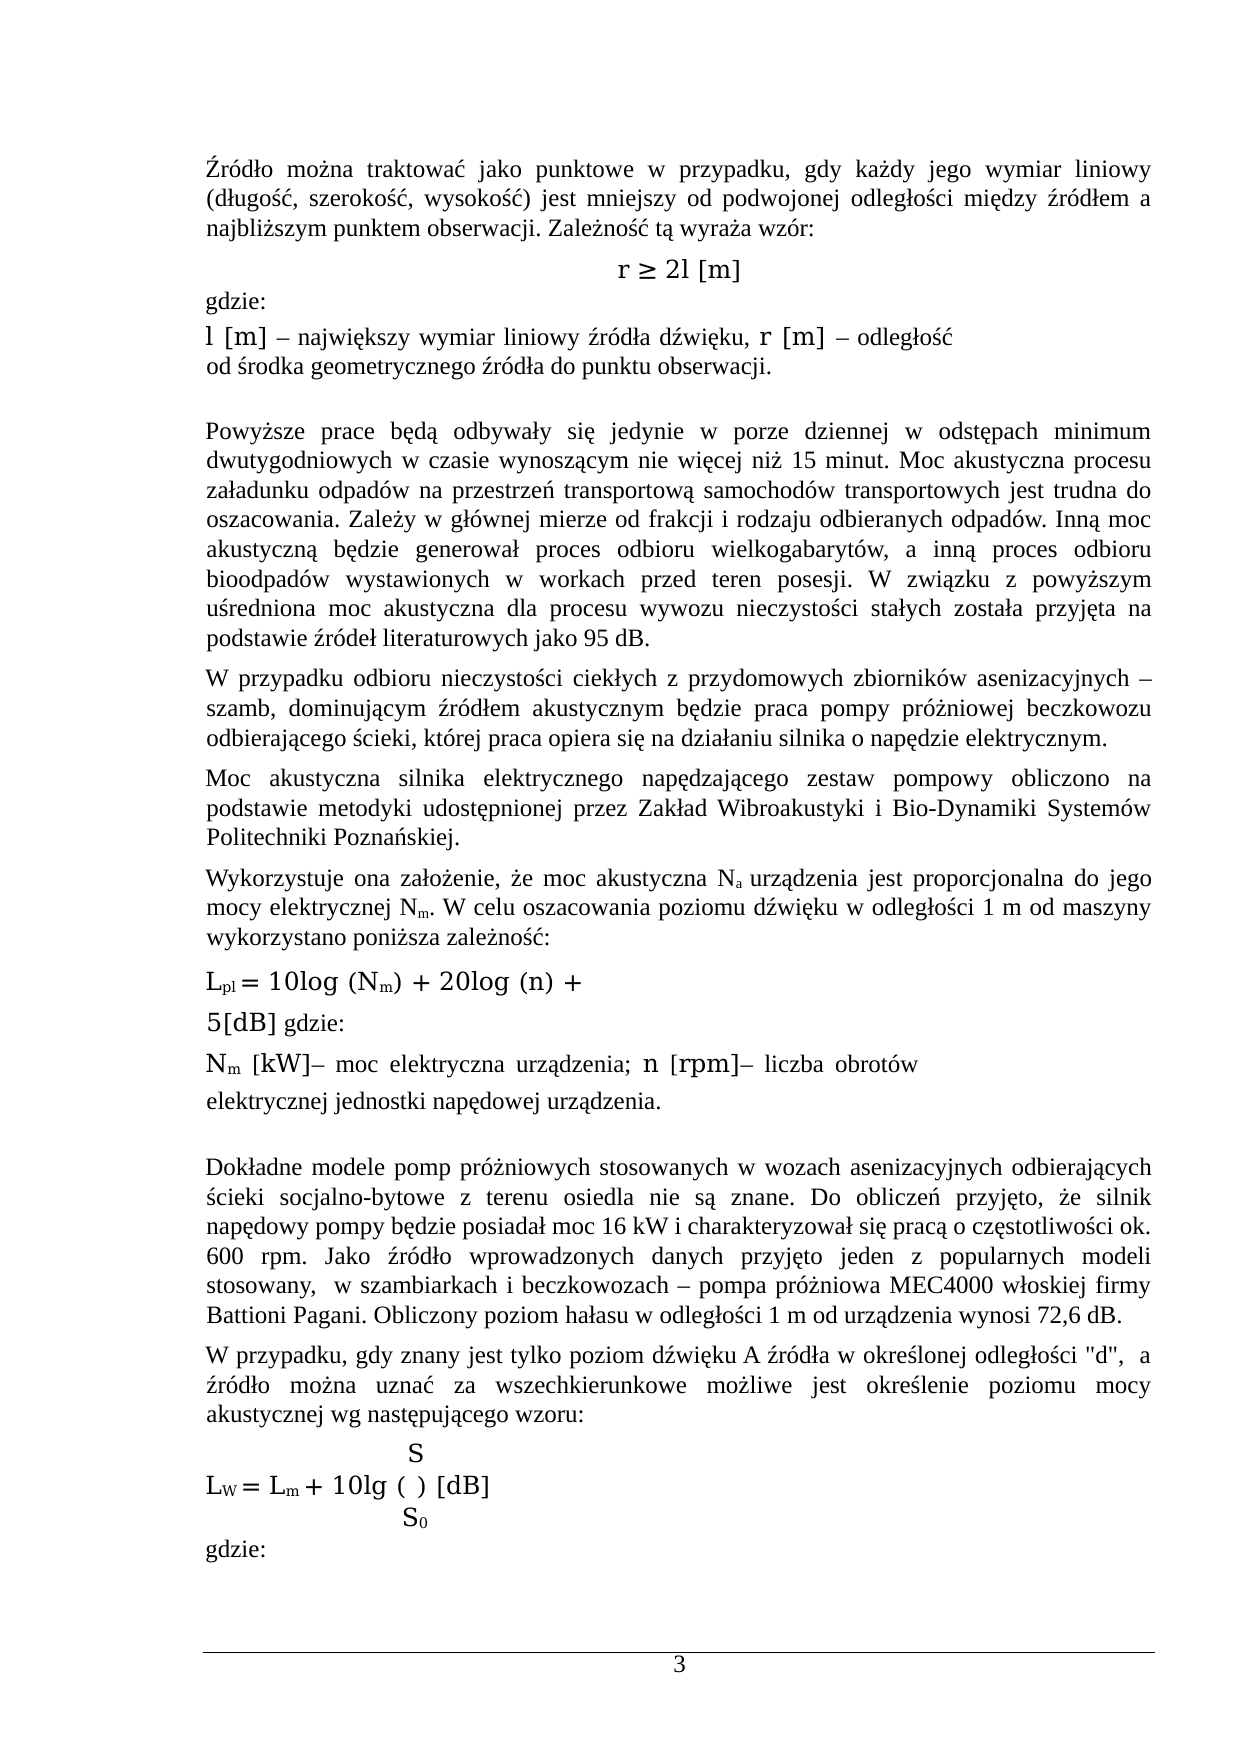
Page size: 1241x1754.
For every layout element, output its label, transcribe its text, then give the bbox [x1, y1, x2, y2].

text W przypadku, gdy znany jest tylko poziom dźwięku A źródła w określonej odległości "d", a źródło można uznać za wszechkierunkowe możliwe jest określenie poziomu mocy akustycznej wg następującego wzoru: [205, 1340, 1152, 1428]
text Nm [kW]– moc elektryczna urządzenia; n [rpm]– liczba obrotów elektrycznej jednostki napędowej urządzenia. [205, 1048, 918, 1115]
text gdzie: [205, 1534, 1152, 1563]
text S0 [402, 1502, 629, 1532]
text gdzie: [205, 286, 1152, 314]
text l [m] – największy wymiar liniowy źródła dźwięku, r [m] – odległość od środka geometrycznego źródła do punktu obserwacji. [205, 320, 953, 380]
text r ≥ 2l [m] [207, 253, 1152, 283]
text S [407, 1437, 629, 1467]
text Dokładne modele pomp próżniowych stosowanych w wozach asenizacyjnych odbierających ścieki socjalno-bytowe z terenu osiedla nie są znane. Do obliczeń przyjęto, że silnik napędowy pompy będzie posiadał moc 16 kW i charakteryzował się pracą o częstotliwości ok. 600 rpm. Jako źródło wprowadzonych danych przyjęto jeden z popularnych modeli stosowany, w szambiarkach i beczkowozach – pompa próżniowa MEC4000 włoskiej firmy Battioni Pagani. Obliczony poziom hałasu w odległości 1 m od urządzenia wynosi 72,6 dB. [205, 1152, 1152, 1329]
text Wykorzystuje ona założenie, że moc akustyczna Na urządzenia jest proporcjonalna do jego mocy elektrycznej Nm. W celu oszacowania poziomu dźwięku w odległości 1 m od maszyny wykorzystano poniższa zależność: [205, 863, 1152, 951]
text Źródło można traktować jako punktowe w przypadku, gdy każdy jego wymiar liniowy (długość, szerokość, wysokość) jest mniejszy od podwojonej odległości między źródłem a najbliższym punktem obserwacji. Zależność tą wyraża wzór: [205, 154, 1152, 242]
text Moc akustyczna silnika elektrycznego napędzającego zestaw pompowy obliczono na podstawie metodyki udostępnionej przez Zakład Wibroakustyki i Bio-Dynamiki Systemów Politechniki Poznańskiej. [205, 763, 1152, 851]
text Lpl = 10log (Nm) + 20log (n) + 5[dB] gdzie: [205, 966, 629, 1037]
text W przypadku odbioru nieczystości ciekłych z przydomowych zbiorników asenizacyjnych – szamb, dominującym źródłem akustycznym będzie praca pompy próżniowej beczkowozu odbierającego ścieki, której praca opiera się na działaniu silnika o napędzie elektrycznym. [205, 663, 1152, 751]
text Powyższe prace będą odbywały się jedynie w porze dziennej w odstępach minimum dwutygodniowych w czasie wynoszącym nie więcej niż 15 minut. Moc akustyczna procesu załadunku odpadów na przestrzeń transportową samochodów transportowych jest trudna do oszacowania. Zależy w głównej mierze od frakcji i rodzaju odbieranych odpadów. Inną moc akustyczną będzie generował proces odbioru wielkogabarytów, a inną proces odbioru bioodpadów wystawionych w workach przed teren posesji. W związku z powyższym uśredniona moc akustyczna dla procesu wywozu nieczystości stałych została przyjęta na podstawie źródeł literaturowych jako 95 dB. [205, 416, 1152, 652]
text LW = Lm + 10lg ( ) [dB] [205, 1469, 1152, 1499]
